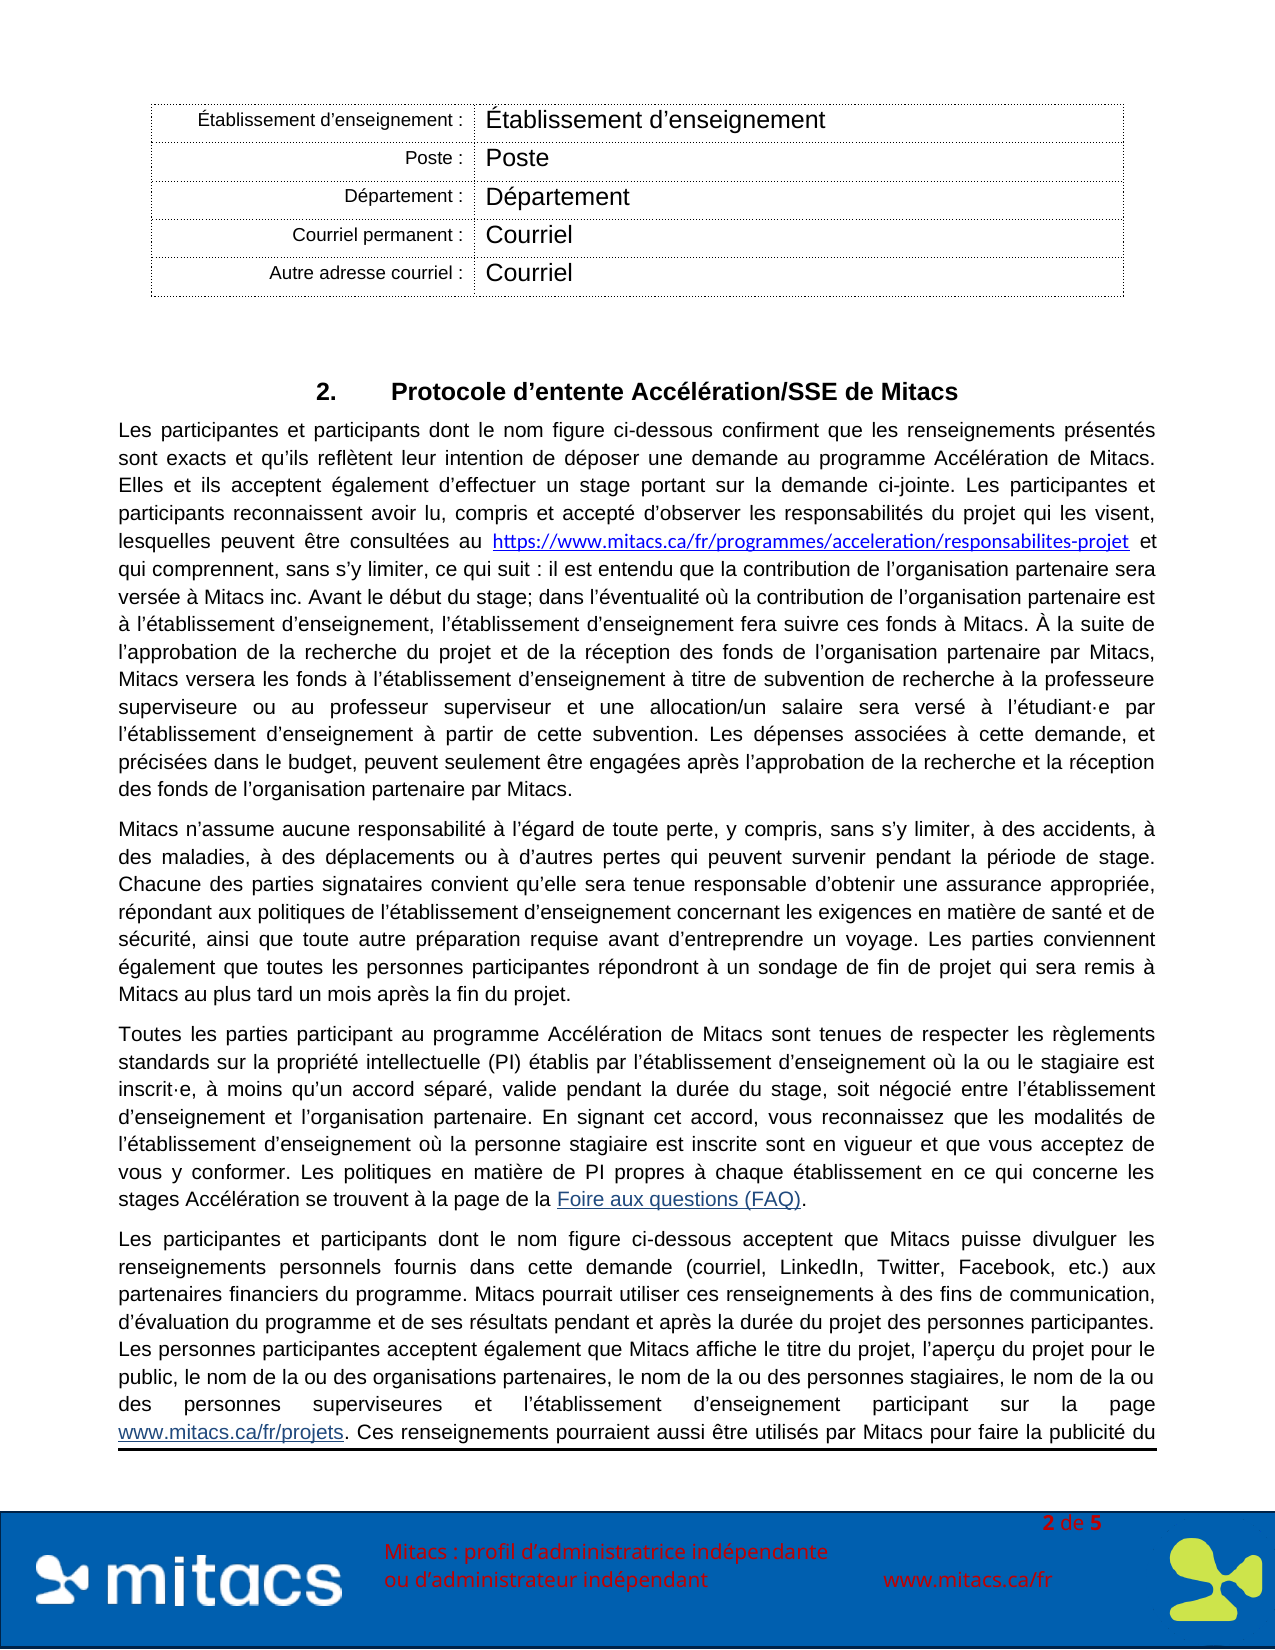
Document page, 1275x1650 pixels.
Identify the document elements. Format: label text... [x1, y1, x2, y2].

subtitle 2. Protocole d’entente Accélération/SSE de Mitacs [118, 377, 1157, 405]
table_header Établissement d’enseignement : [152, 104, 474, 142]
text Mitacs n’assume aucune responsabilité à l’égard de toute perte, y compris, sans s’y limiter, à des accidents, à des maladies, à des déplacements ou à d’autres pertes qui peuvent survenir pendant la période de stage. Chacune des parties signataires convient qu’elle sera tenue responsable d’obtenir une assurance appropriée, répondant aux politiques de l’établissement d’enseignement concernant les exigences en matière de santé et de sécurité, ainsi que toute autre préparation requise avant d’entreprendre un voyage. Les parties conviennent également que toutes les personnes participantes répondront à un sondage de fin de projet qui sera remis à Mitacs au plus tard un mois après la fin du projet. [118, 817, 1157, 1006]
text Les participantes et participants dont le nom figure ci-dessous confirment que les renseignements présentés sont exacts et qu’ils reflètent leur intention de déposer une demande au programme Accélération de Mitacs. Elles et ils acceptent également d’effectuer un stage portant sur la demande ci-jointe. Les participantes et participants reconnaissent avoir lu, compris et accepté d’observer les responsabilités du projet qui les visent, lesquelles peuvent être consultées au https://www.mitacs.ca/fr/programmes/acceleration/responsabilites-projet et qui comprennent, sans s’y limiter, ce qui suit : il est entendu que la contribution de l’organisation partenaire sera versée à Mitacs inc. Avant le début du stage; dans l’éventualité où la contribution de l’organisation partenaire est à l’établissement d’enseignement, l’établissement d’enseignement fera suivre ces fonds à Mitacs. À la suite de l’approbation de la recherche du projet et de la réception des fonds de l’organisation partenaire par Mitacs, Mitacs versera les fonds à l’établissement d’enseignement à titre de subvention de recherche à la professeure superviseure ou au professeur superviseur et une allocation/un salaire sera versé à l’étudiant·e par l’établissement d’enseignement à partir de cette subvention. Les dépenses associées à cette demande, et précisées dans le budget, peuvent seulement être engagées après l’approbation de la recherche et la réception des fonds de l’organisation partenaire par Mitacs. [118, 418, 1157, 801]
table_cell Département : [152, 181, 474, 219]
table_cell Autre adresse courriel : [152, 257, 474, 296]
table_cell Poste : [152, 142, 474, 181]
text Toutes les parties participant au programme Accélération de Mitacs sont tenues de respecter les règlements standards sur la propriété intellectuelle (PI) établis par l’établissement d’enseignement où la ou le stagiaire est inscrit·e, à moins qu’un accord séparé, valide pendant la durée du stage, soit négocié entre l’établissement d’enseignement et l’organisation partenaire. En signant cet accord, vous reconnaissez que les modalités de l’établissement d’enseignement où la personne stagiaire est inscrite sont en vigueur et que vous acceptez de vous y conformer. Les politiques en matière de PI propres à chaque établissement en ce qui concerne les stages Accélération se trouvent à la page de la Foire aux questions (FAQ). [118, 1022, 1157, 1211]
table_cell [474, 142, 1123, 181]
picture [1146, 1513, 1275, 1646]
picture [36, 1555, 342, 1606]
table_cell Courriel permanent : [152, 219, 474, 257]
